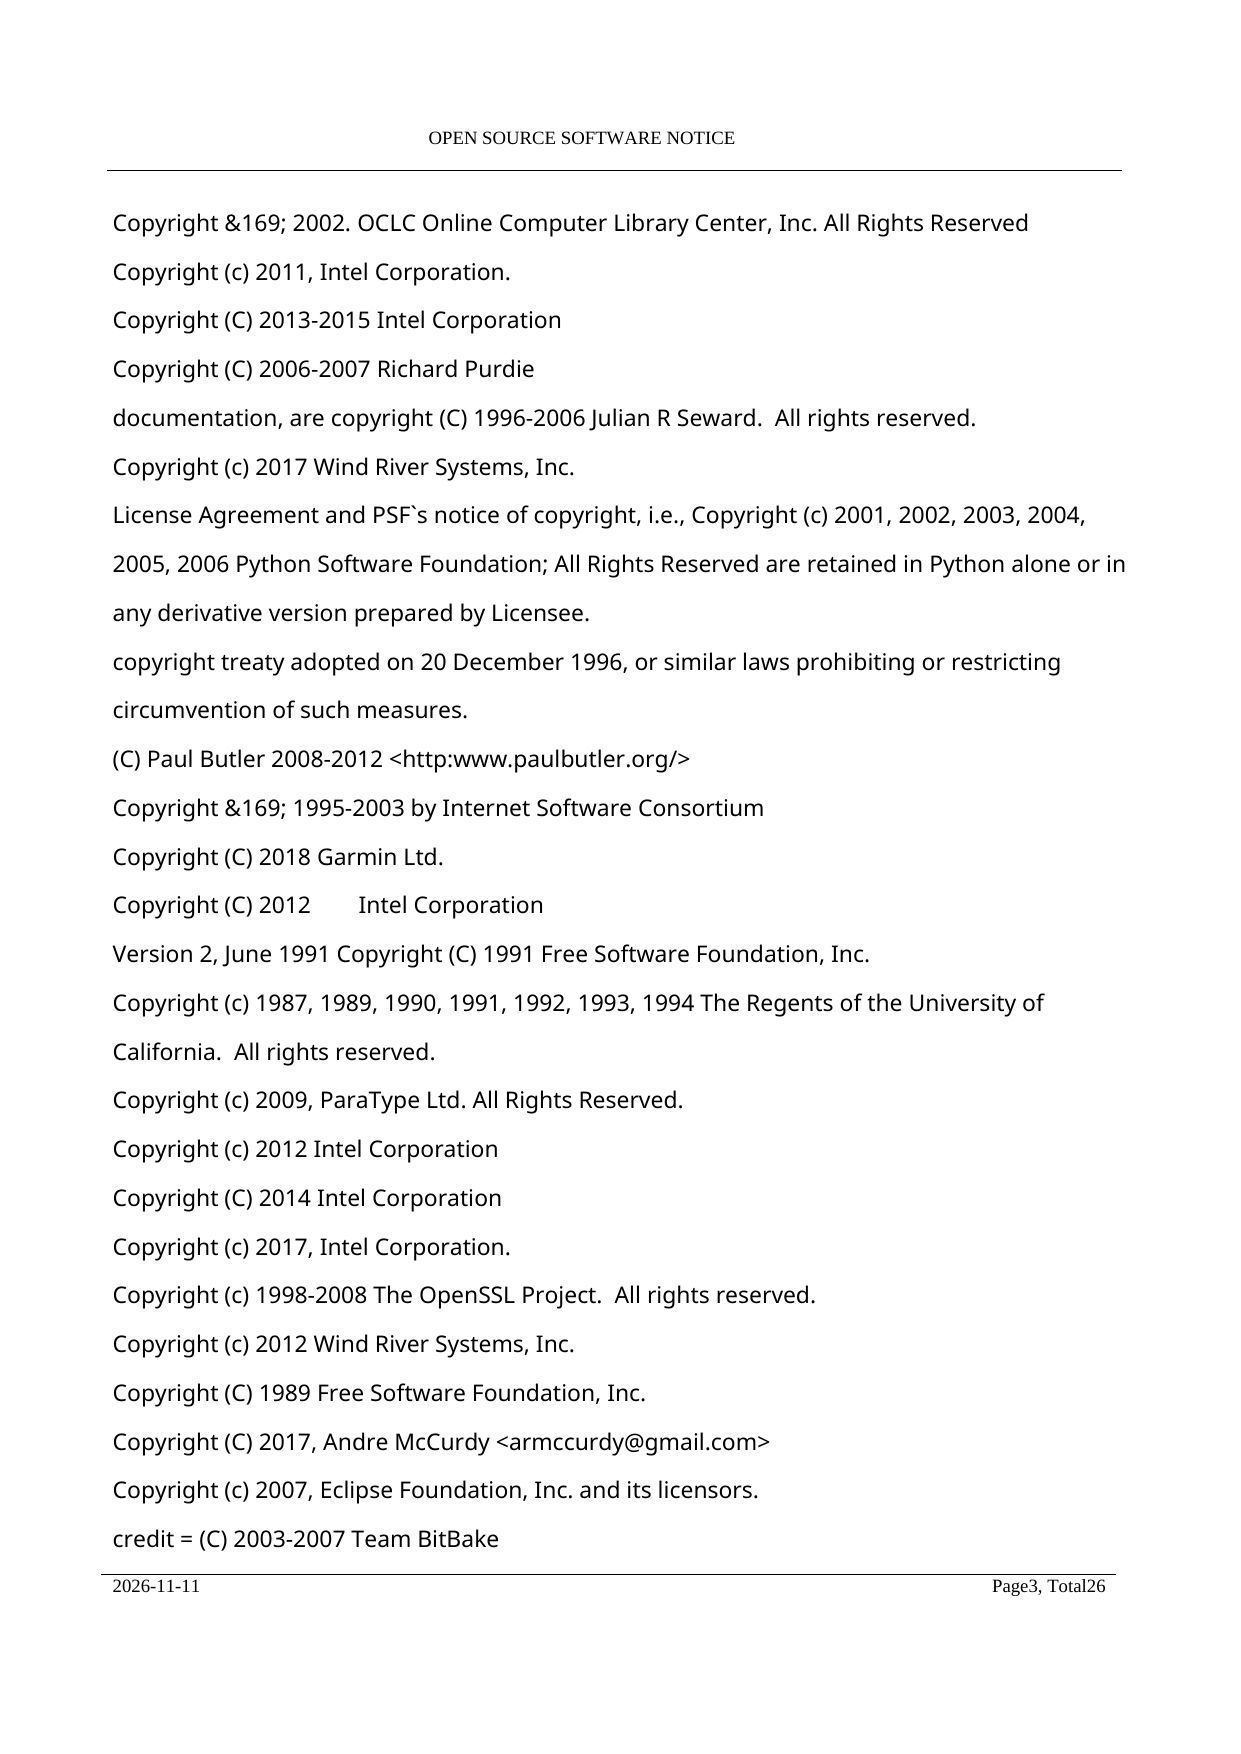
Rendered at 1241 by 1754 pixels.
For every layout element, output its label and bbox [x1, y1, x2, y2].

text [112, 206, 1128, 1555]
